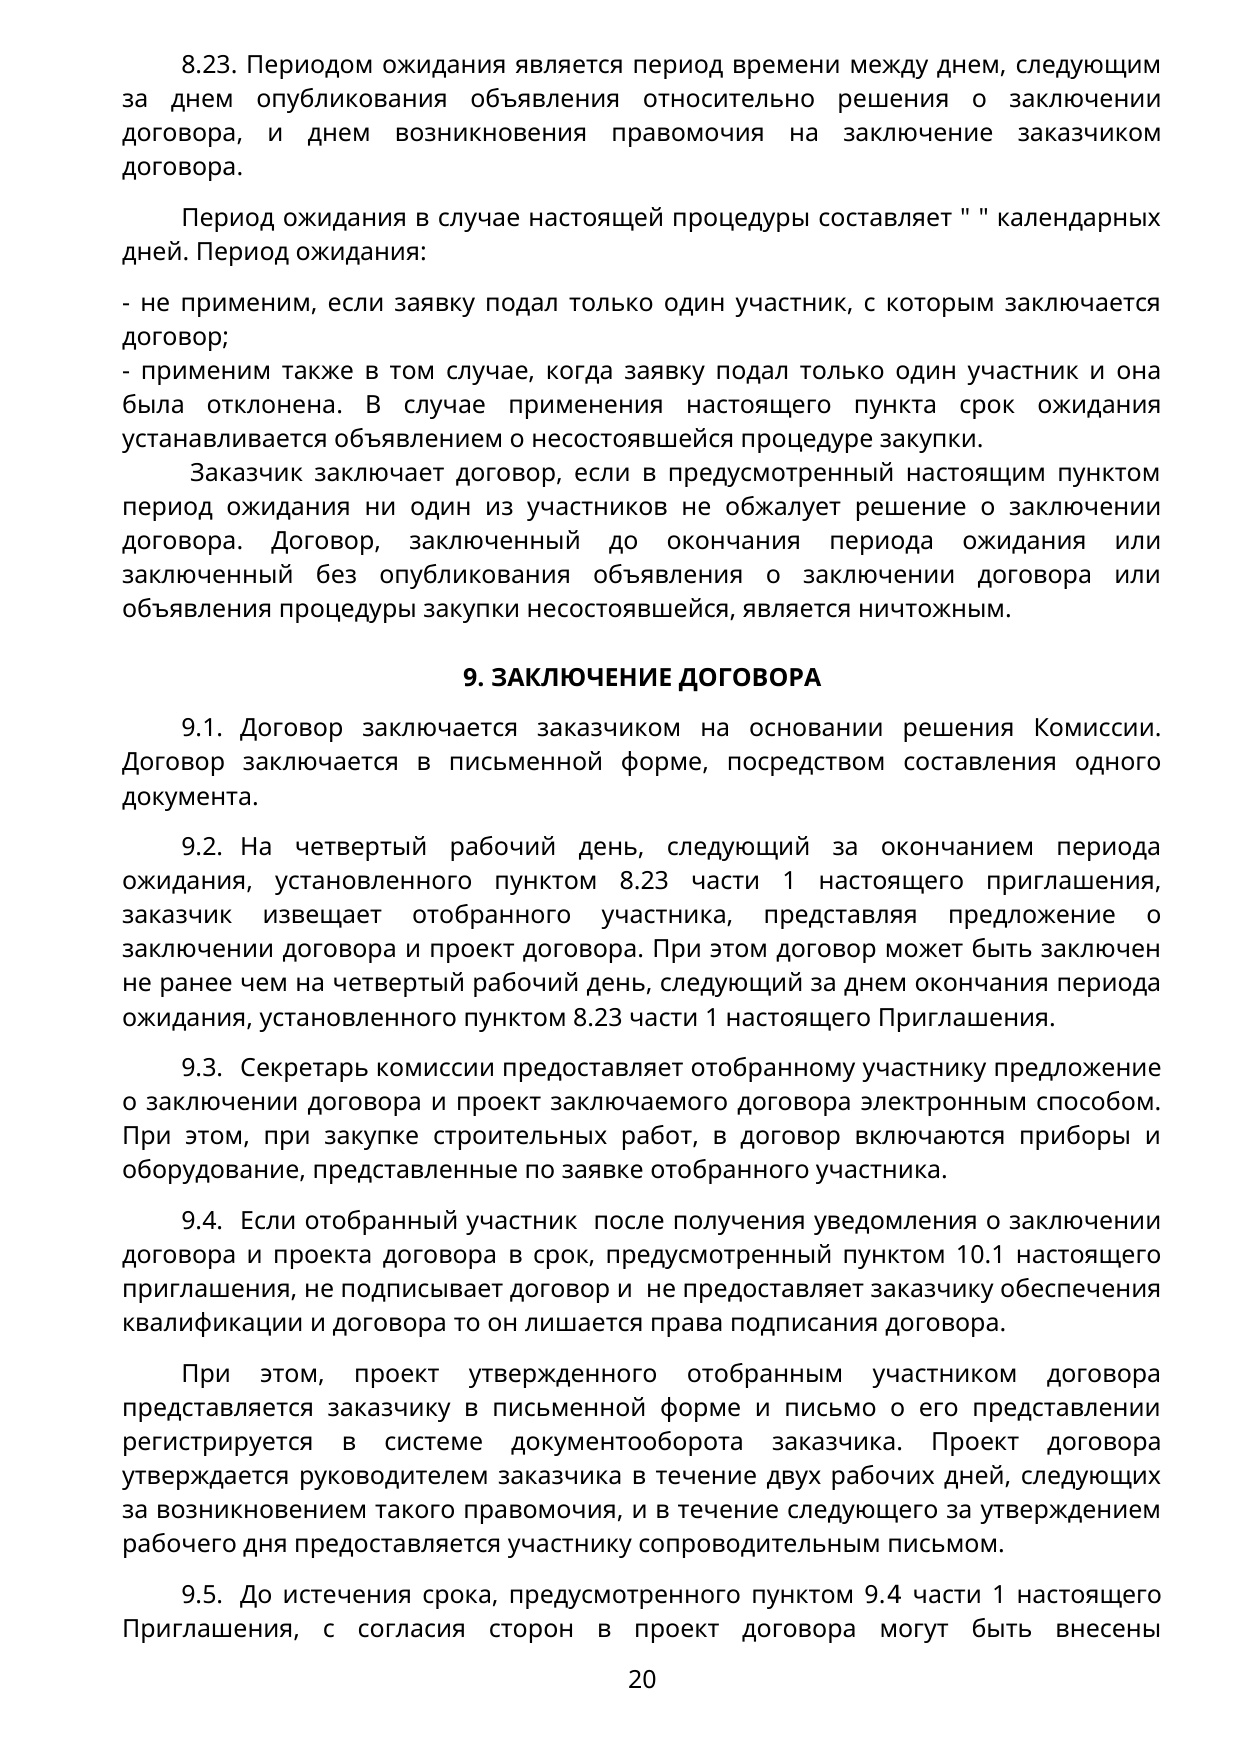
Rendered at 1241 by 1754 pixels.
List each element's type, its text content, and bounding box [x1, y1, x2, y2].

text 9. ЗАКЛЮЧЕНИЕ ДОГОВОРА [122, 659, 1162, 693]
text 8.23. Периодом ожидания является период времени между днем, следующим за днем опубликования объявления относительно решения о заключении договора, и днем возникновения правомочия на заключение заказчиком договора. [122, 47, 1162, 183]
text 9.1. Договор заключается заказчиком на основании решения Комиссии. Договор заключается в письменной форме, посредством составления одного документа. [122, 710, 1162, 812]
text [122, 1577, 1162, 1645]
text Период ожидания в случае настоящей процедуры составляет " " календарных дней. Период ожидания: [122, 200, 1162, 268]
text - применим также в том случае, когда заявку подал только один участник и она была отклонена. В случае применения настоящего пункта срок ожидания устанавливается объявлением о несостоявшейся процедуре закупки. [122, 353, 1162, 455]
text 9.4. Если отобранный участник после получения уведомления о заключении договора и проекта договора в срок, предусмотренный пунктом 10.1 настоящего приглашения, не подписывает договор и не предоставляет заказчику обеспечения квалификации и договора то он лишается права подписания договора. [122, 1203, 1162, 1339]
text - не применим, если заявку подал только один участник, с которым заключается договор; [122, 284, 1162, 353]
text 9.3. Секретарь комиссии предоставляет отобранному участнику предложение о заключении договора и проект заключаемого договора электронным способом. При этом, при закупке строительных работ, в договор включаются приборы и оборудование, представленные по заявке отобранного участника. [122, 1050, 1162, 1186]
text 9.2. На четвертый рабочий день, следующий за окончанием периода ожидания, установленного пунктом 8.23 части 1 настоящего приглашения, заказчик извещает отобранного участника, представляя предложение о заключении договора и проект договора. При этом договор может быть заключен не ранее чем на четвертый рабочий день, следующий за днем окончания периода ожидания, установленного пунктом 8.23 части 1 настоящего Приглашения. [122, 829, 1162, 1033]
text При этом, проект утвержденного отобранным участником договора представляется заказчику в письменной форме и письмо о его представлении регистрируется в системе документооборота заказчика. Проект договора утверждается руководителем заказчика в течение двух рабочих дней, следующих за возникновением такого правомочия, и в течение следующего за утверждением рабочего дня предоставляется участнику сопроводительным письмом. [122, 1356, 1162, 1560]
text Заказчик заключает договор, если в предусмотренный настоящим пунктом период ожидания ни один из участников не обжалует решение о заключении договора. Договор, заключенный до окончания периода ожидания или заключенный без опубликования объявления о заключении договора или объявления процедуры закупки несостоявшейся, является ничтожным. [122, 455, 1162, 625]
